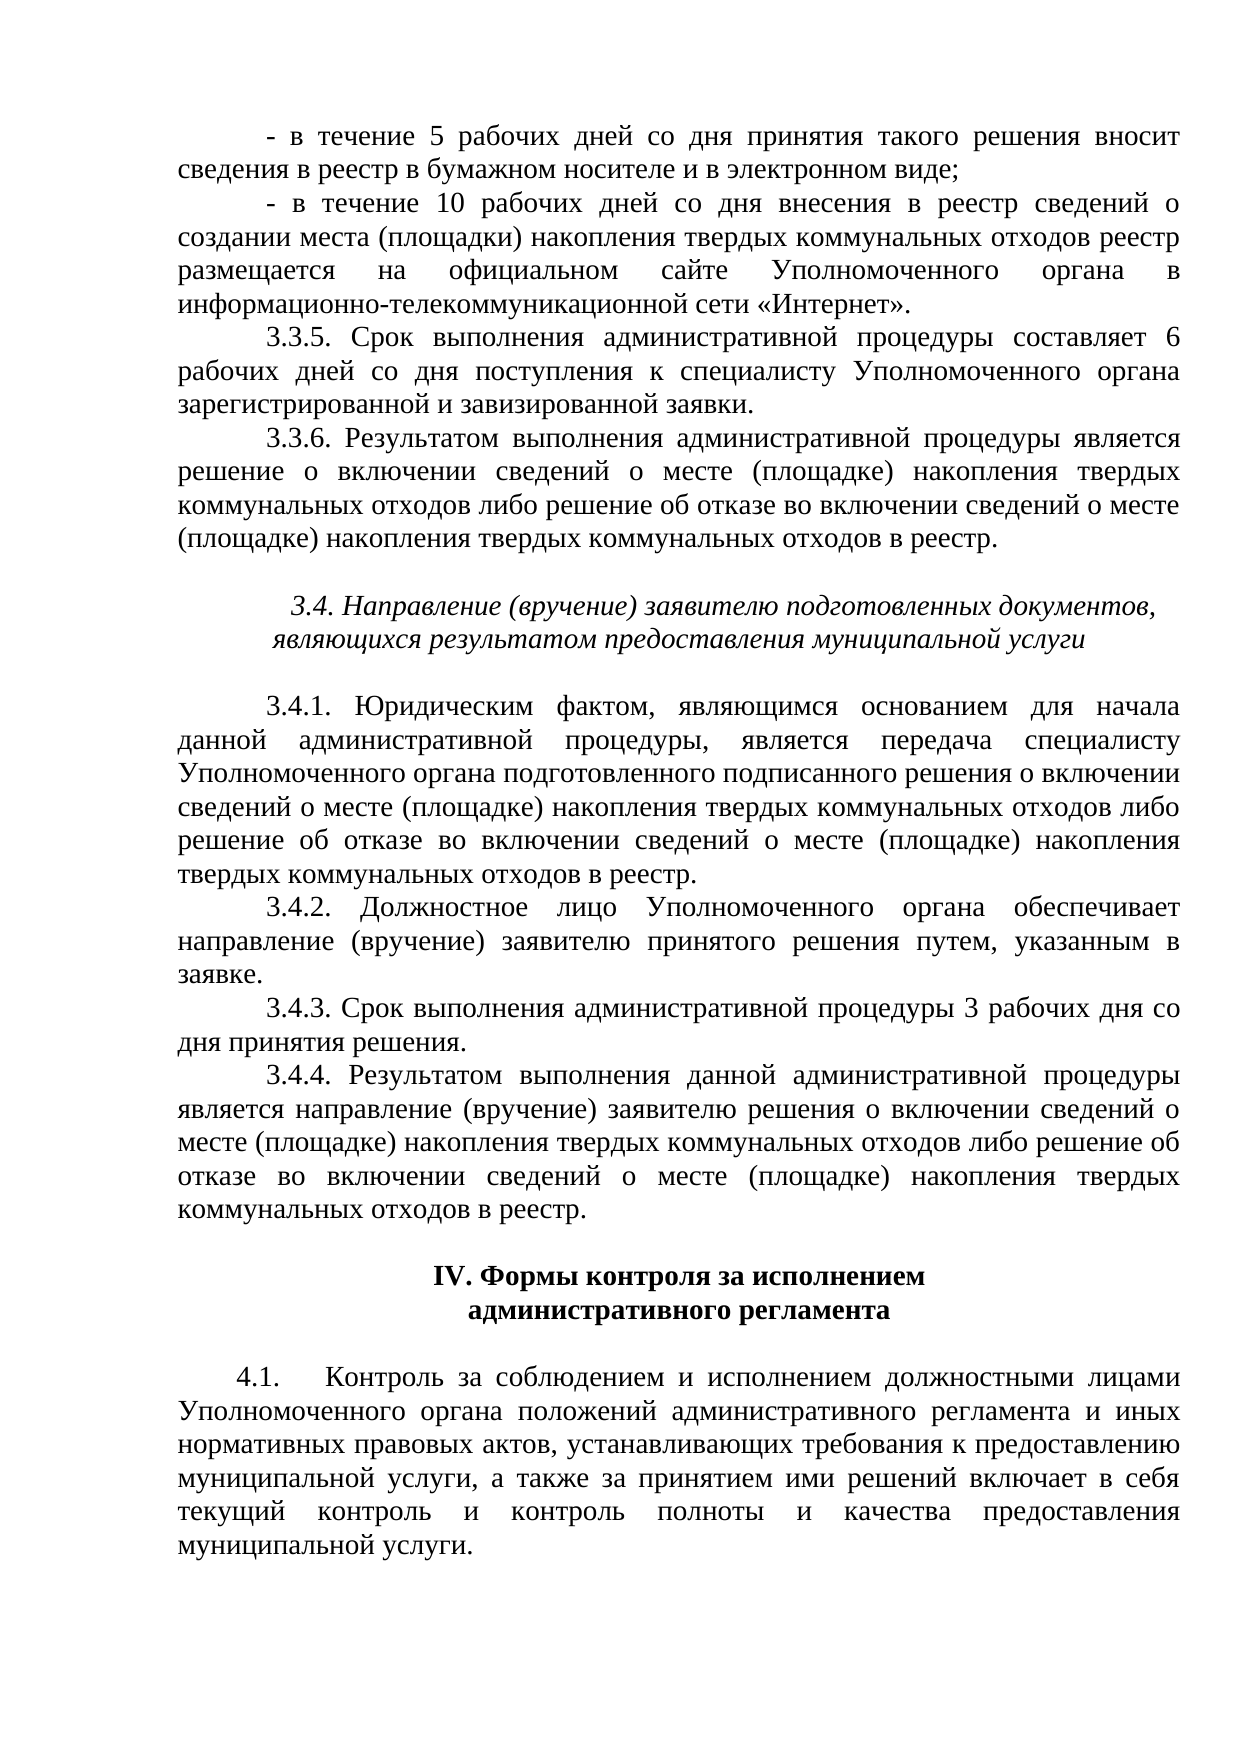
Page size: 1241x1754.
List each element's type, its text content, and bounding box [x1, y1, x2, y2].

text 3.4.4. Результатом выполнения данной административной процедуры является направление (вручение) заявителю решения о включении сведений о месте (площадке) накопления твердых коммунальных отходов либо решение об отказе во включении сведений о месте (площадке) накопления твердых коммунальных отходов в реестр. [177, 1057, 1181, 1225]
text 3.4. Направление (вручение) заявителю подготовленных документов, являющихся результатом предоставления муниципальной услуги [177, 588, 1181, 655]
text - в течение 10 рабочих дней со дня внесения в реестр сведений о создании места (площадки) накопления твердых коммунальных отходов реестр размещается на официальном сайте Уполномоченного органа в информационно-телекоммуникационной сети «Интернет». [177, 185, 1181, 319]
text 4.1. Контроль за соблюдением и исполнением должностными лицами Уполномоченного органа положений административного регламента и иных нормативных правовых актов, устанавливающих требования к предоставлению муниципальной услуги, а также за принятием ими решений включает в себя текущий контроль и контроль полноты и качества предоставления муниципальной услуги. [177, 1359, 1181, 1560]
text 3.3.6. Результатом выполнения административной процедуры является решение о включении сведений о месте (площадке) накопления твердых коммунальных отходов либо решение об отказе во включении сведений о месте (площадке) накопления твердых коммунальных отходов в реестр. [177, 420, 1181, 554]
subtitle IV. Формы контроля за исполнением [177, 1258, 1181, 1292]
text 3.3.5. Срок выполнения административной процедуры составляет 6 рабочих дней со дня поступления к специалисту Уполномоченного органа зарегистрированной и завизированной заявки. [177, 319, 1181, 420]
text 3.4.2. Должностное лицо Уполномоченного органа обеспечивает направление (вручение) заявителю принятого решения путем, указанным в заявке. [177, 889, 1181, 990]
text 3.4.3. Срок выполнения административной процедуры 3 рабочих дня со дня принятия решения. [177, 990, 1181, 1057]
text 3.4.1. Юридическим фактом, являющимся основанием для начала данной административной процедуры, является передача специалисту Уполномоченного органа подготовленного подписанного решения о включении сведений о месте (площадке) накопления твердых коммунальных отходов либо решение об отказе во включении сведений о месте (площадке) накопления твердых коммунальных отходов в реестр. [177, 688, 1181, 889]
subtitle административного регламента [177, 1292, 1181, 1326]
text - в течение 5 рабочих дней со дня принятия такого решения вносит сведения в реестр в бумажном носителе и в электронном виде; [177, 118, 1181, 185]
